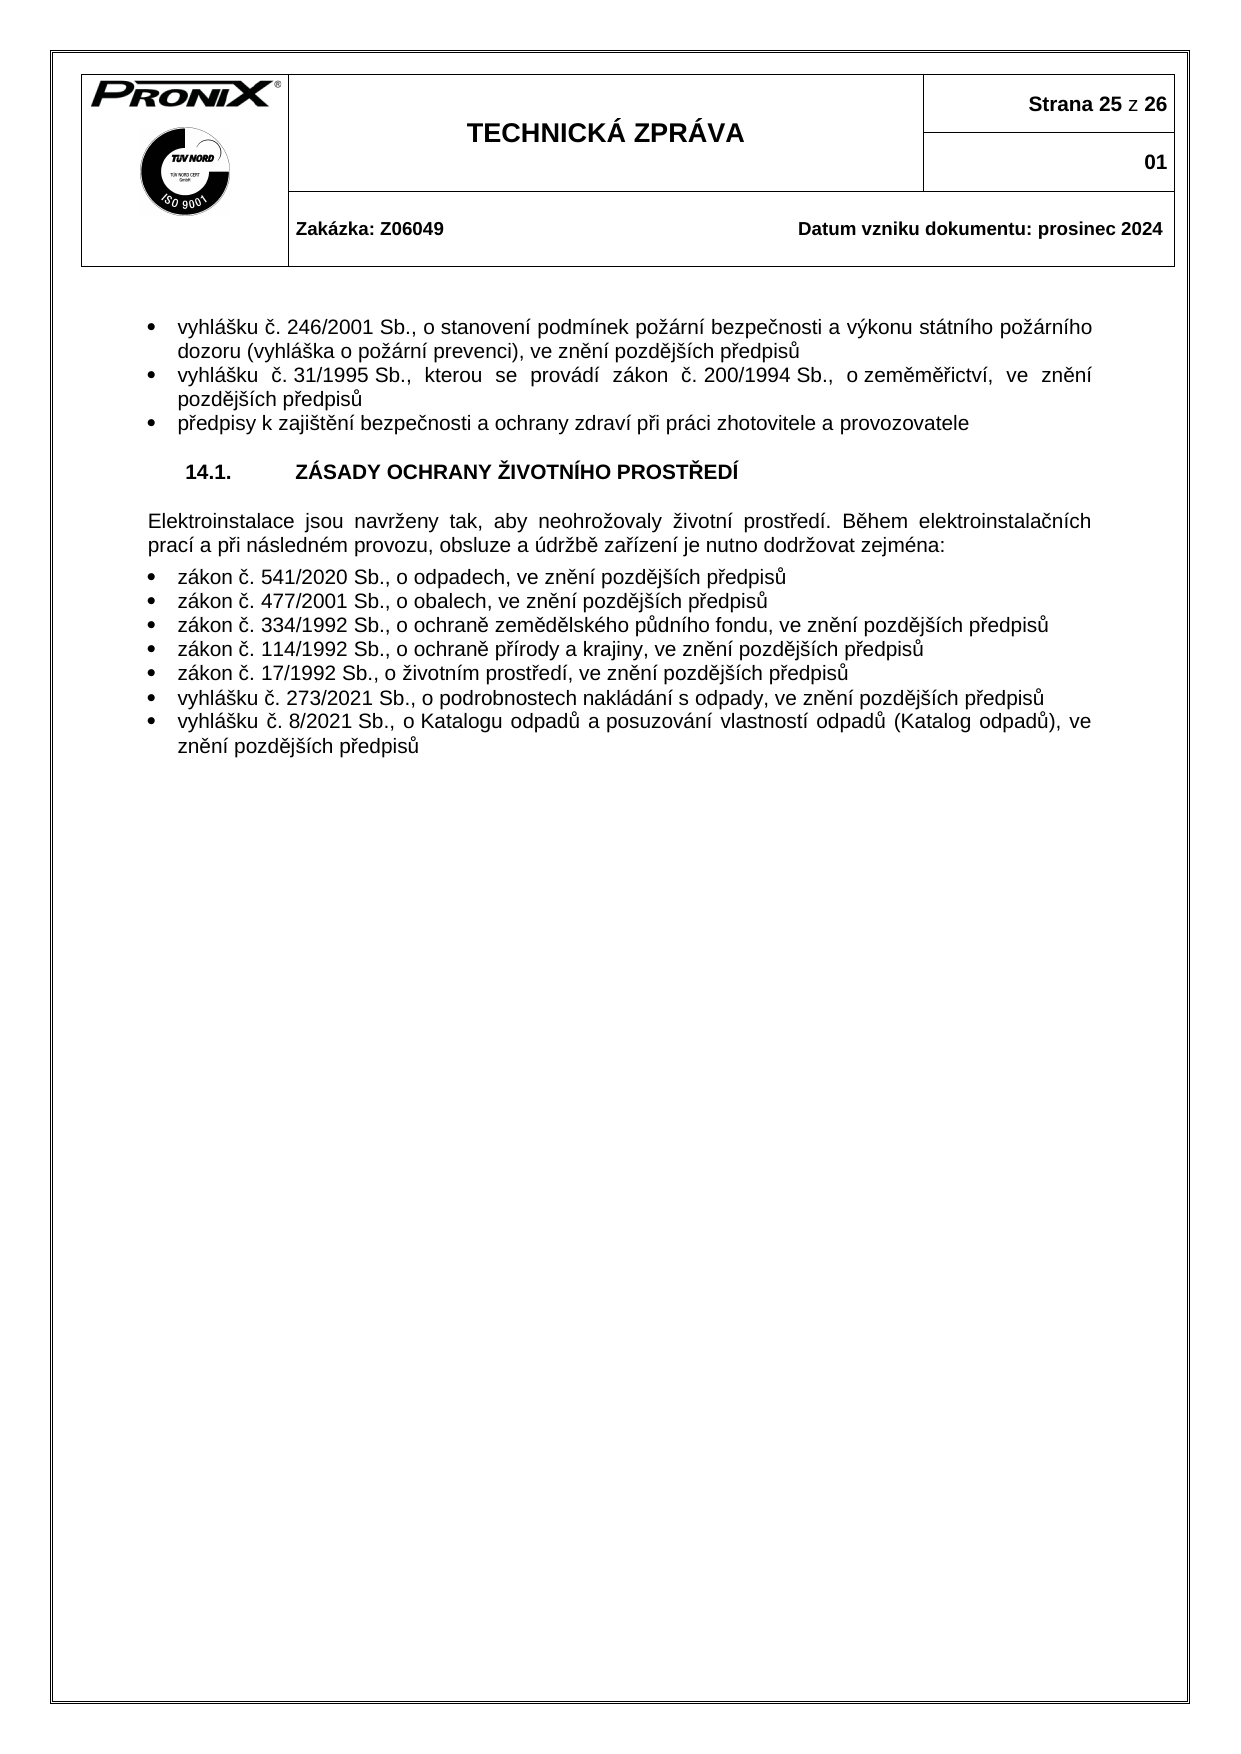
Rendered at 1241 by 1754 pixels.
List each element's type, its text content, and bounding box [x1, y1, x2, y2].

text zákon č. 17/1992 Sb., o životním prostředí, ve znění pozdějších předpisů [148, 661, 1092, 685]
text zákon č. 477/2001 Sb., o obalech, ve znění pozdějších předpisů [148, 589, 1092, 613]
text vyhlášku č. 246/2001 Sb., o stanovení podmínek požární bezpečnosti a výkonu státního požárního dozoru (vyhláška o požární prevenci), ve znění pozdějších předpisů [148, 315, 1092, 363]
text vyhlášku č. 8/2021 Sb., o Katalogu odpadů a posuzování vlastností odpadů (Katalog odpadů), ve znění pozdějších předpisů [148, 709, 1092, 757]
text předpisy k zajištění bezpečnosti a ochrany zdraví při práci zhotovitele a provozovatele [148, 411, 1092, 435]
text zákon č. 334/1992 Sb., o ochraně zemědělského půdního fondu, ve znění pozdějších předpisů [148, 613, 1092, 637]
picture [140, 127, 230, 216]
text Elektroinstalace jsou navrženy tak, aby neohrožovaly životní prostředí. Během elektroinstalačních prací a při následném provozu, obsluze a údržbě zařízení je nutno dodržovat zejména: [148, 509, 1092, 557]
text vyhlášku č. 31/1995 Sb., kterou se provádí zákon č. 200/1994 Sb., o zeměměřictví, ve znění pozdějších předpisů [148, 363, 1092, 411]
text zákon č. 114/1992 Sb., o ochraně přírody a krajiny, ve znění pozdějších předpisů [148, 637, 1092, 661]
subtitle Zásady ochrany životního prostředí [185, 460, 1092, 484]
text zákon č. 541/2020 Sb., o odpadech, ve znění pozdějších předpisů [148, 565, 1092, 589]
picture [89, 77, 282, 109]
text vyhlášku č. 273/2021 Sb., o podrobnostech nakládání s odpady, ve znění pozdějších předpisů [148, 685, 1092, 709]
